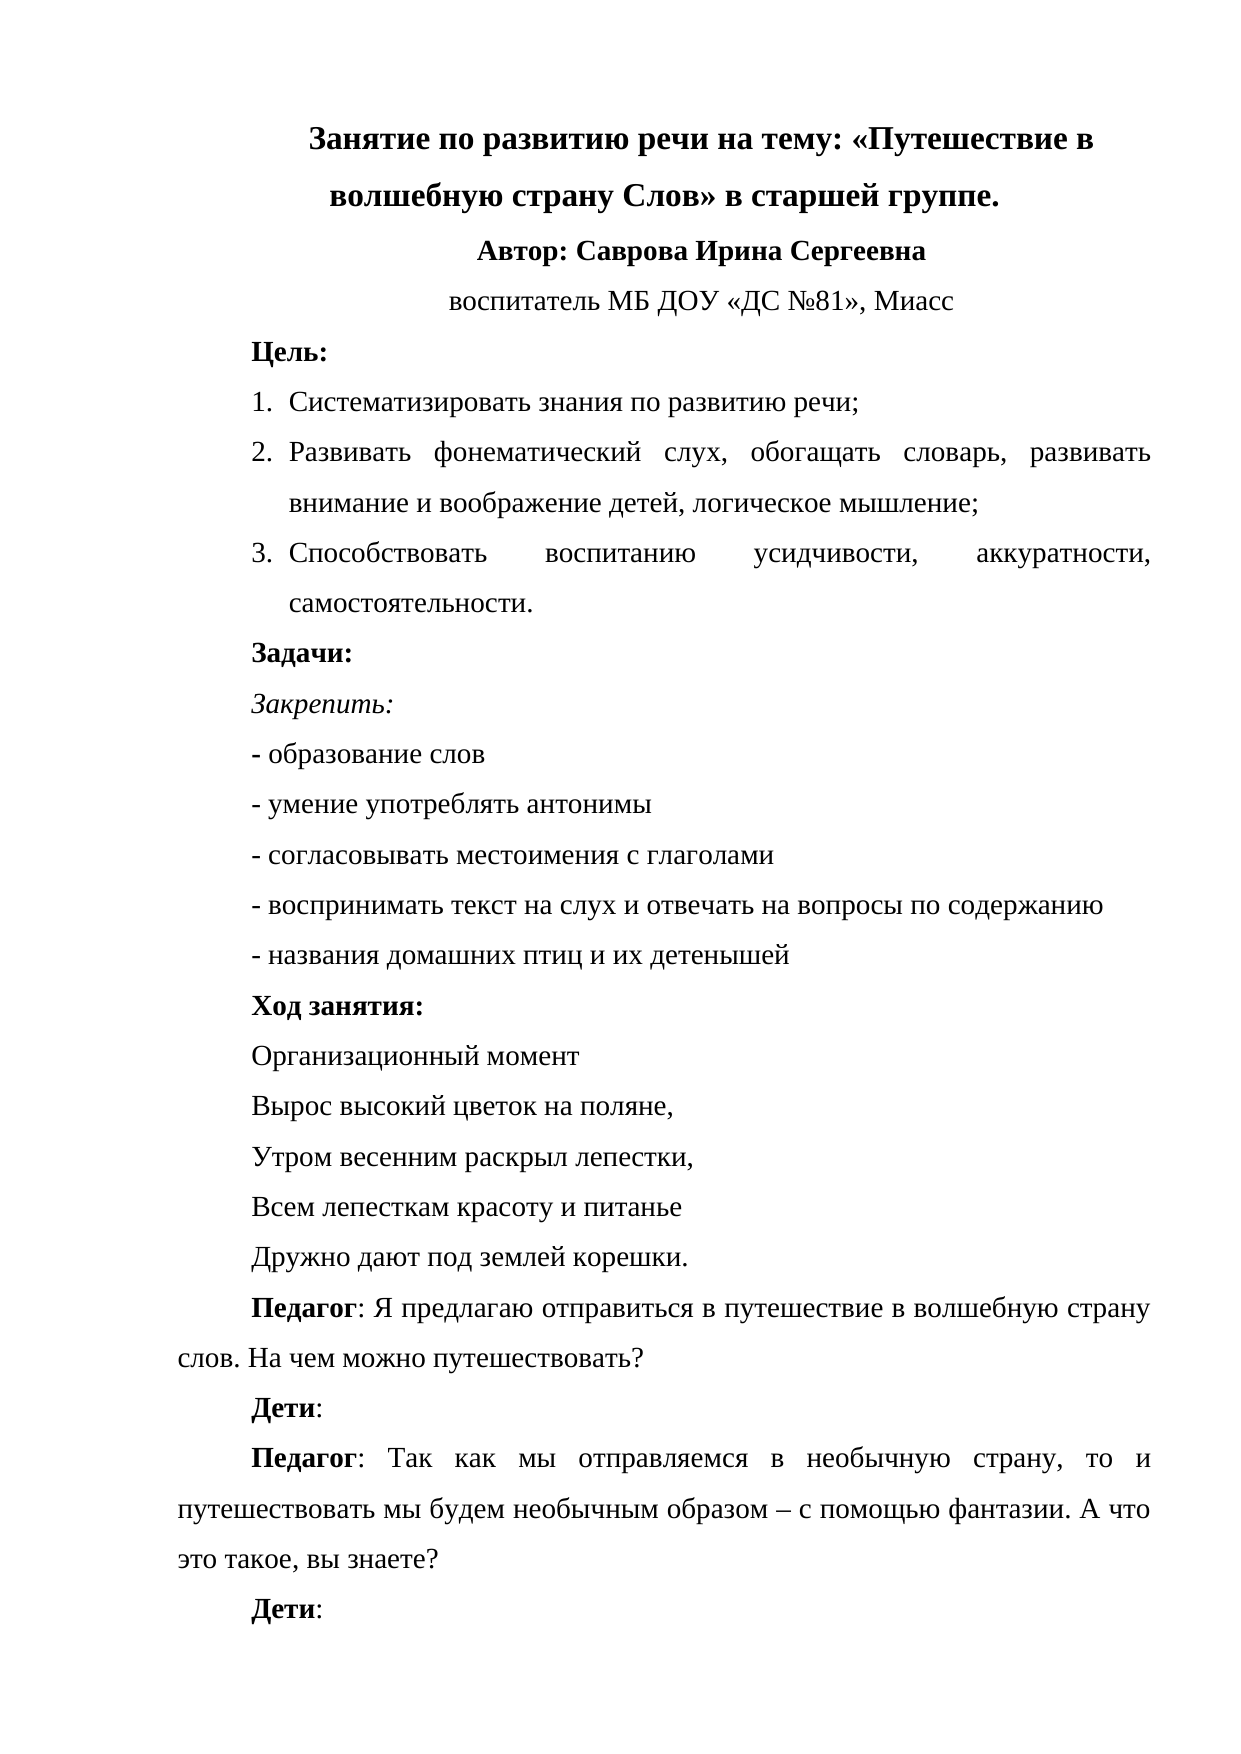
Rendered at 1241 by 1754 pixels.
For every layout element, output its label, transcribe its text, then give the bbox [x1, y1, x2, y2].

text Автор: Саврова Ирина Сергеевна [177, 233, 1152, 267]
text Дружно дают под землей корешки. [177, 1239, 1152, 1273]
text Вырос высокий цветок на поляне, [177, 1088, 1152, 1122]
text - названия домашних птиц и их детенышей [177, 937, 1152, 971]
text Закрепить: [177, 686, 1152, 719]
text - воспринимать текст на слух и отвечать на вопросы по содержанию [177, 887, 1152, 921]
text Дети: [177, 1390, 1152, 1424]
list Способствовать воспитанию усидчивости, аккуратности, самостоятельности. [251, 535, 1152, 619]
text Занятие по развитию речи на тему: «Путешествие в волшебную страну Слов» в старшей группе. [177, 118, 1152, 214]
text Всем лепесткам красоту и питанье [177, 1189, 1152, 1223]
text Задачи: [177, 636, 1152, 669]
text Организационный момент [177, 1038, 1152, 1072]
list Систематизировать знания по развитию речи; [251, 384, 1152, 418]
text Педагог: Я предлагаю отправиться в путешествие в волшебную страну слов. На чем можно путешествовать? [177, 1290, 1152, 1373]
text Ход занятия: [177, 988, 1152, 1021]
text воспитатель МБ ДОУ «ДС №81», Миасс [177, 283, 1152, 317]
text Педагог: Так как мы отправляемся в необычную страну, то и путешествовать мы будем необычным образом – с помощью фантазии. А что это такое, вы знаете? [177, 1441, 1152, 1575]
text - согласовывать местоимения с глаголами [177, 837, 1152, 870]
text Дети: [177, 1592, 1152, 1625]
text - образование слов [177, 736, 1152, 770]
text - умение употреблять антонимы [177, 787, 1152, 820]
list Развивать фонематический слух, обогащать словарь, развивать внимание и воображение детей, логическое мышление; [251, 434, 1152, 518]
text Цель: [177, 334, 1152, 367]
text Утром весенним раскрыл лепестки, [177, 1139, 1152, 1172]
